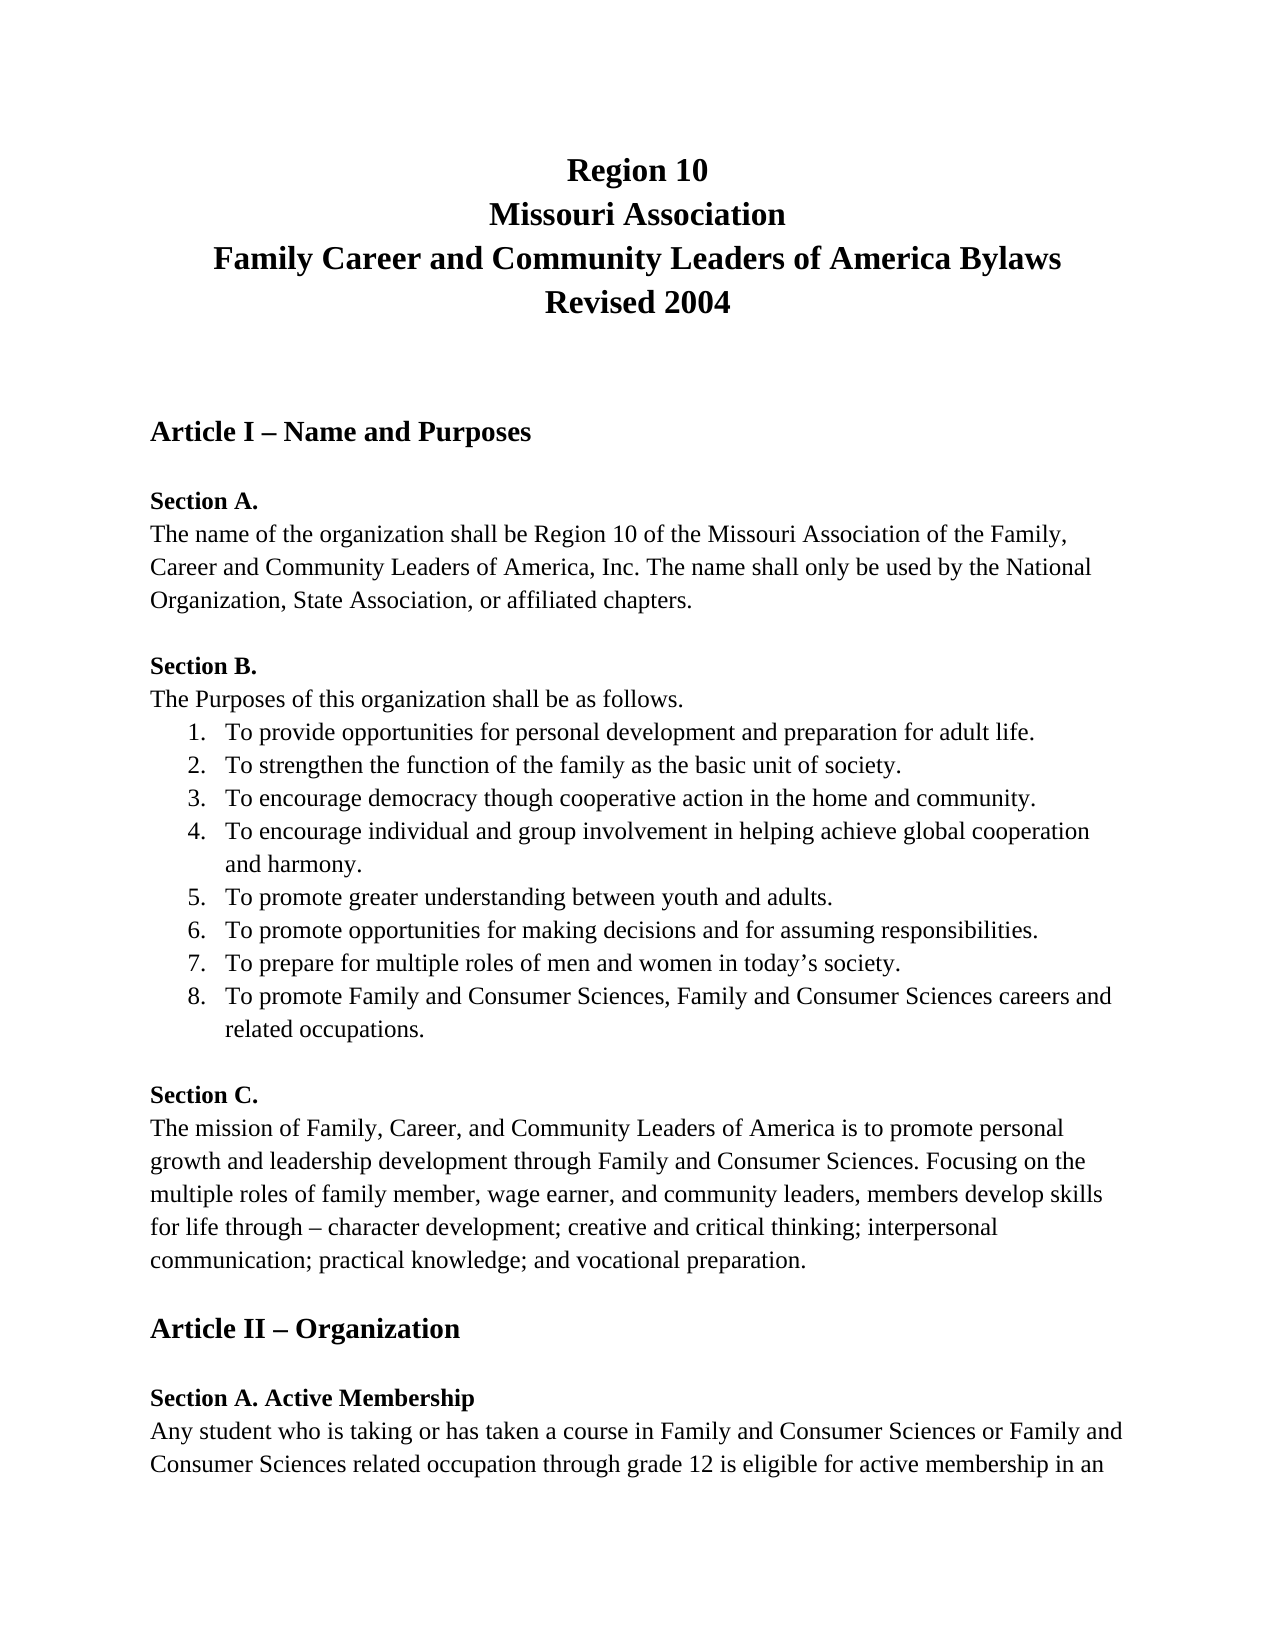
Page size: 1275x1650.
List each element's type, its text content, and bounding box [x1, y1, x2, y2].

list To prepare for multiple roles of men and women in today’s society. [187, 948, 1125, 977]
text Revised 2004 [150, 282, 1125, 321]
list To encourage individual and group involvement in helping achieve global cooperation and harmony. [187, 816, 1125, 878]
list To promote Family and Consumer Sciences, Family and Consumer Sciences careers and related occupations. [187, 981, 1125, 1043]
list To encourage democracy though cooperative action in the home and community. [187, 783, 1125, 812]
list To provide opportunities for personal development and preparation for adult life. [187, 717, 1125, 746]
list To promote greater understanding between youth and adults. [187, 882, 1125, 911]
text The name of the organization shall be Region 10 of the Missouri Association of the Family, Career and Community Leaders of America, Inc. The name shall only be used by the National Organization, State Association, or affiliated chapters. [150, 519, 1125, 614]
text Region 10 [150, 150, 1125, 188]
text Article I – Name and Purposes [150, 414, 1125, 448]
text Family Career and Community Leaders of Bylaws [150, 238, 1125, 276]
text Section A. Active Membership [150, 1383, 1125, 1412]
list To strengthen the function of the family as the basic unit of society. [187, 750, 1125, 779]
text Section A. [150, 486, 1125, 515]
text Section C. [150, 1080, 1125, 1109]
list To promote opportunities for making decisions and for assuming responsibilities. [187, 915, 1125, 944]
text Section B. [150, 651, 1125, 680]
text The mission of Family, Career, and Community Leaders of America is to promote personal growth and leadership development through Family and Consumer Sciences. Focusing on the multiple roles of family member, wage earner, and community leaders, members develop skills for life through – character development; creative and critical thinking; interpersonal communication; practical knowledge; and vocational preparation. [150, 1113, 1125, 1274]
text The Purposes of this organization shall be as follows. [150, 684, 1125, 713]
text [150, 1416, 1125, 1478]
text Association [150, 194, 1125, 232]
text Article II – Organization [150, 1311, 1125, 1345]
